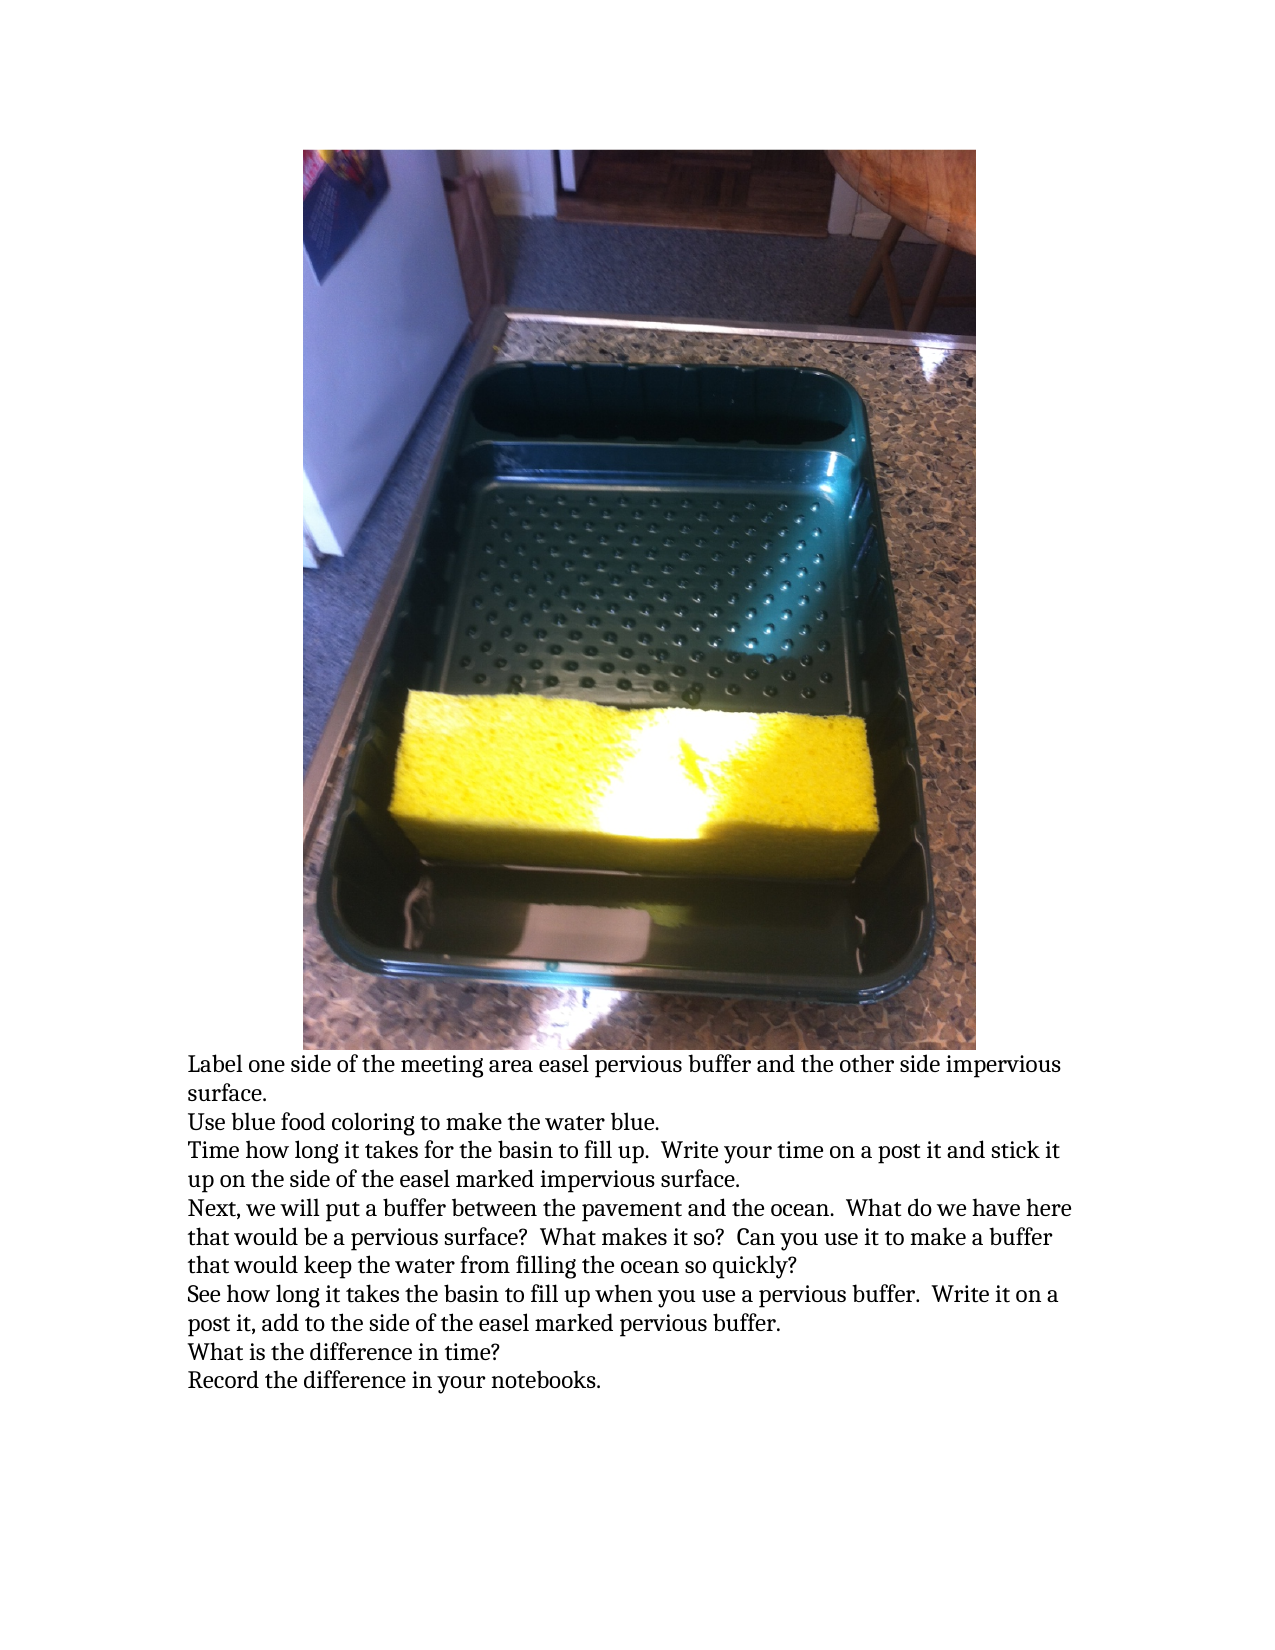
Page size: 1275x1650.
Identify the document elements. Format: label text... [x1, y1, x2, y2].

text Time how long it takes for the basin to fill up. Write your time on a post it and stick it up on the side of the easel marked impervious surface. [187, 1136, 1087, 1194]
text What is the difference in time? [187, 1338, 1087, 1366]
text Next, we will put a buffer between the pavement and the ocean. What do we have here that would be a pervious surface? What makes it so? Can you use it to make a buffer that would keep the water from filling the ocean so quickly? [187, 1194, 1087, 1280]
picture [303, 151, 976, 1050]
text Use blue food coloring to make the water blue. [187, 1108, 1087, 1136]
text Record the difference in your notebooks. [187, 1366, 1087, 1395]
text Label one side of the meeting area easel pervious buffer and the other side impervious surface. [187, 1050, 1087, 1108]
text See how long it takes the basin to fill up when you use a pervious buffer. Write it on a post it, add to the side of the easel marked pervious buffer. [187, 1280, 1087, 1338]
